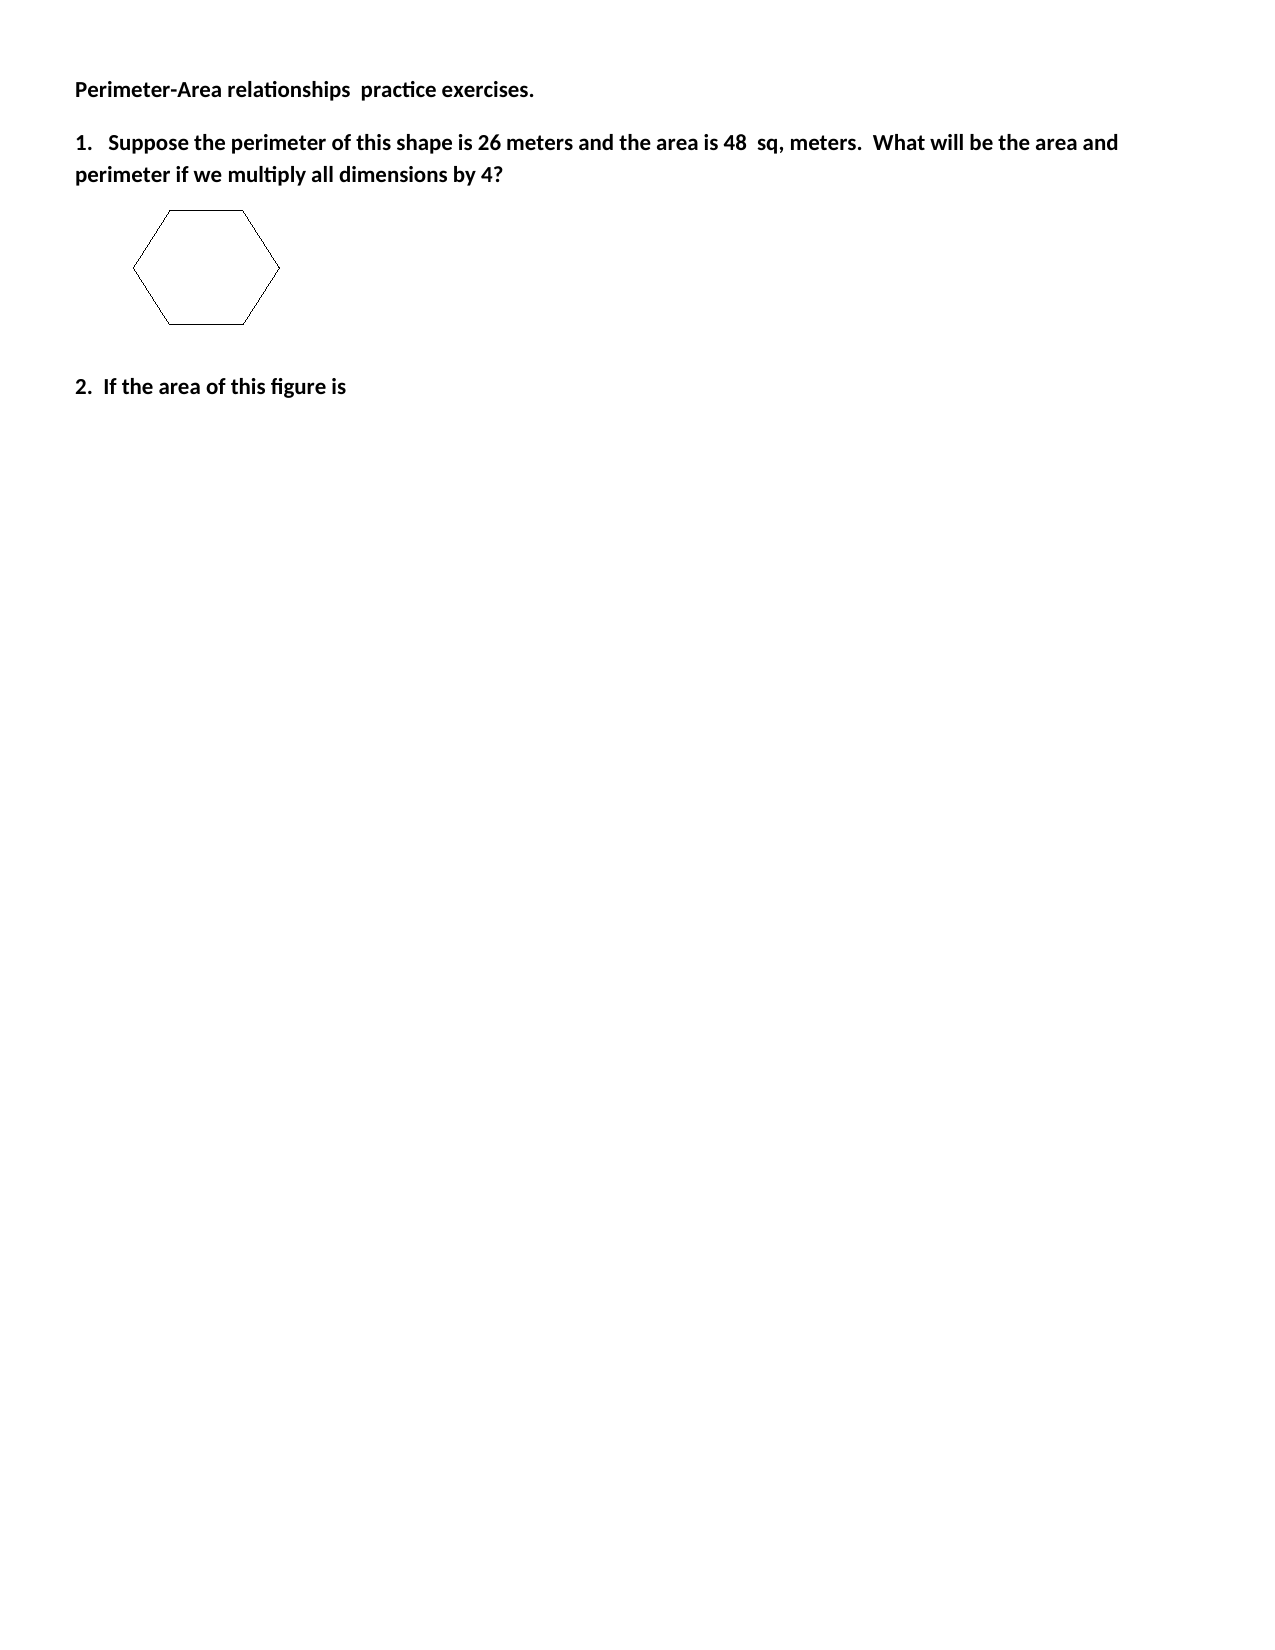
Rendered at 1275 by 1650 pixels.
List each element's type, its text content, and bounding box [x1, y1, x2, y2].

text 1. Suppose the perimeter of this shape is 26 meters and the area is 48 sq, meters. What will be the area and perimeter if we multiply all dimensions by 4? [75, 128, 1200, 188]
text Perimeter-Area relationships practice exercises. [75, 75, 1200, 103]
text 2. If the area of this figure is [75, 372, 1200, 400]
